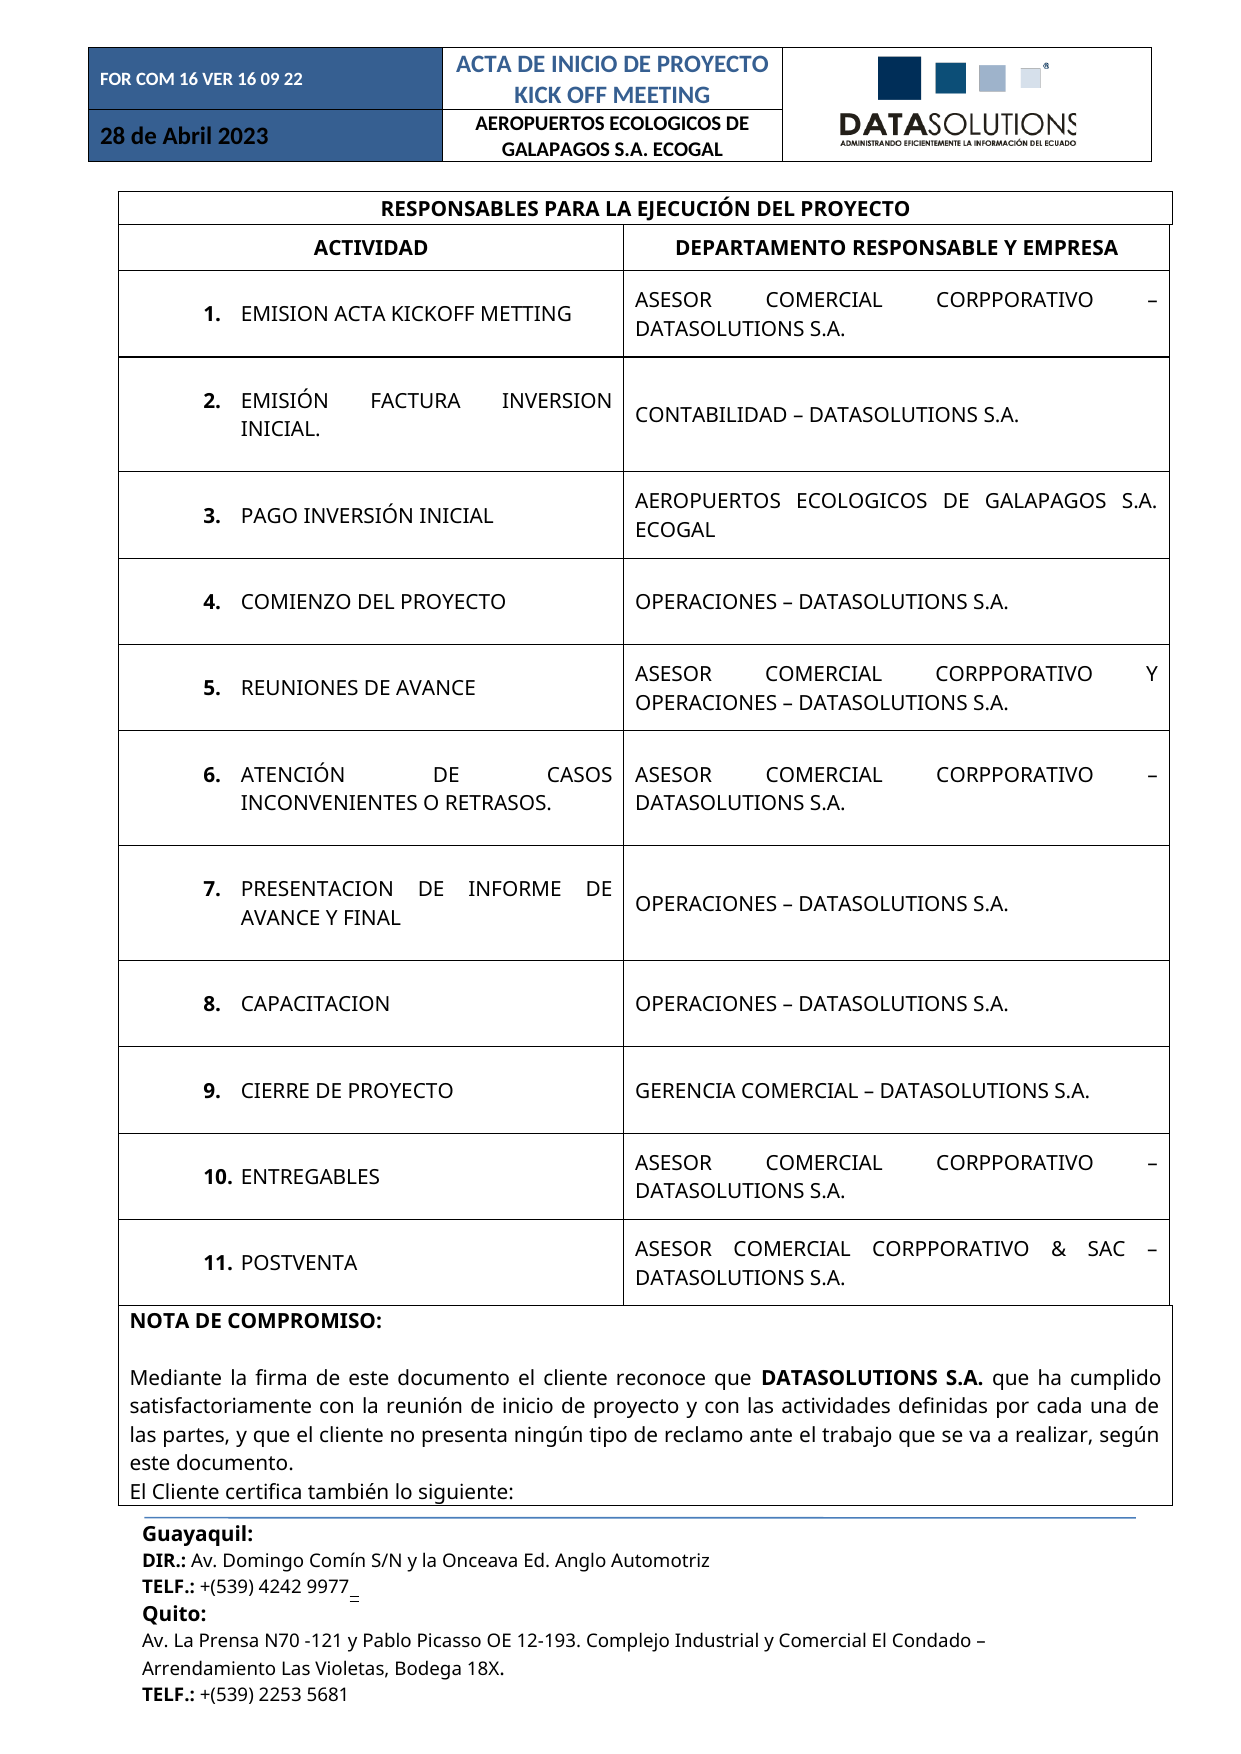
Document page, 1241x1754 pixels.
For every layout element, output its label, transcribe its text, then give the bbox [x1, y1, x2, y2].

table_cell ASESOR COMERCIAL CORPPORATIVO – DATASOLUTIONS S.A. [624, 731, 1169, 845]
table_cell ASESOR COMERCIAL CORPPORATIVO Y OPERACIONES – DATASOLUTIONS S.A. [624, 645, 1169, 730]
table_cell CIERRE DE PROYECTO [119, 1047, 623, 1133]
table_cell RESPONSABLES PARA LA EJECUCIÓN DEL PROYECTO [119, 192, 1172, 224]
table_cell AEROPUERTOS ECOLOGICOS DE GALAPAGOS S.A. ECOGAL [624, 472, 1169, 558]
table_cell ENTREGABLES [119, 1134, 623, 1219]
table_cell OPERACIONES – DATASOLUTIONS S.A. [624, 559, 1169, 644]
table_cell ACTIVIDAD [119, 225, 623, 270]
table_cell REUNIONES DE AVANCE [119, 645, 623, 730]
table_cell OPERACIONES – DATASOLUTIONS S.A. [624, 846, 1169, 960]
table_cell COMIENZO DEL PROYECTO [119, 559, 623, 644]
table_cell EMISIÓN FACTURA INVERSION INICIAL. [119, 358, 623, 471]
table_cell DEPARTAMENTO RESPONSABLE Y EMPRESA [624, 225, 1169, 270]
table_cell ASESOR COMERCIAL CORPPORATIVO – DATASOLUTIONS S.A. [624, 1134, 1169, 1219]
table_cell GERENCIA COMERCIAL – DATASOLUTIONS S.A. [624, 1047, 1169, 1133]
table_cell ATENCIÓN DE CASOS INCONVENIENTES O RETRASOS. [119, 731, 623, 845]
table_cell CONTABILIDAD – DATASOLUTIONS S.A. [624, 358, 1169, 471]
table_cell ASESOR COMERCIAL CORPPORATIVO & SAC – DATASOLUTIONS S.A. [624, 1220, 1169, 1305]
table_cell ASESOR COMERCIAL CORPPORATIVO – DATASOLUTIONS S.A. [624, 271, 1169, 356]
table_cell CAPACITACION [119, 961, 623, 1046]
table_cell PAGO INVERSIÓN INICIAL [119, 472, 623, 558]
table_cell EMISION ACTA KICKOFF METTING [119, 271, 623, 356]
picture [838, 52, 1077, 147]
table_cell OPERACIONES – DATASOLUTIONS S.A. [624, 961, 1169, 1046]
table_cell POSTVENTA [119, 1220, 623, 1305]
table_cell PRESENTACION DE INFORME DE AVANCE Y FINAL [119, 846, 623, 960]
